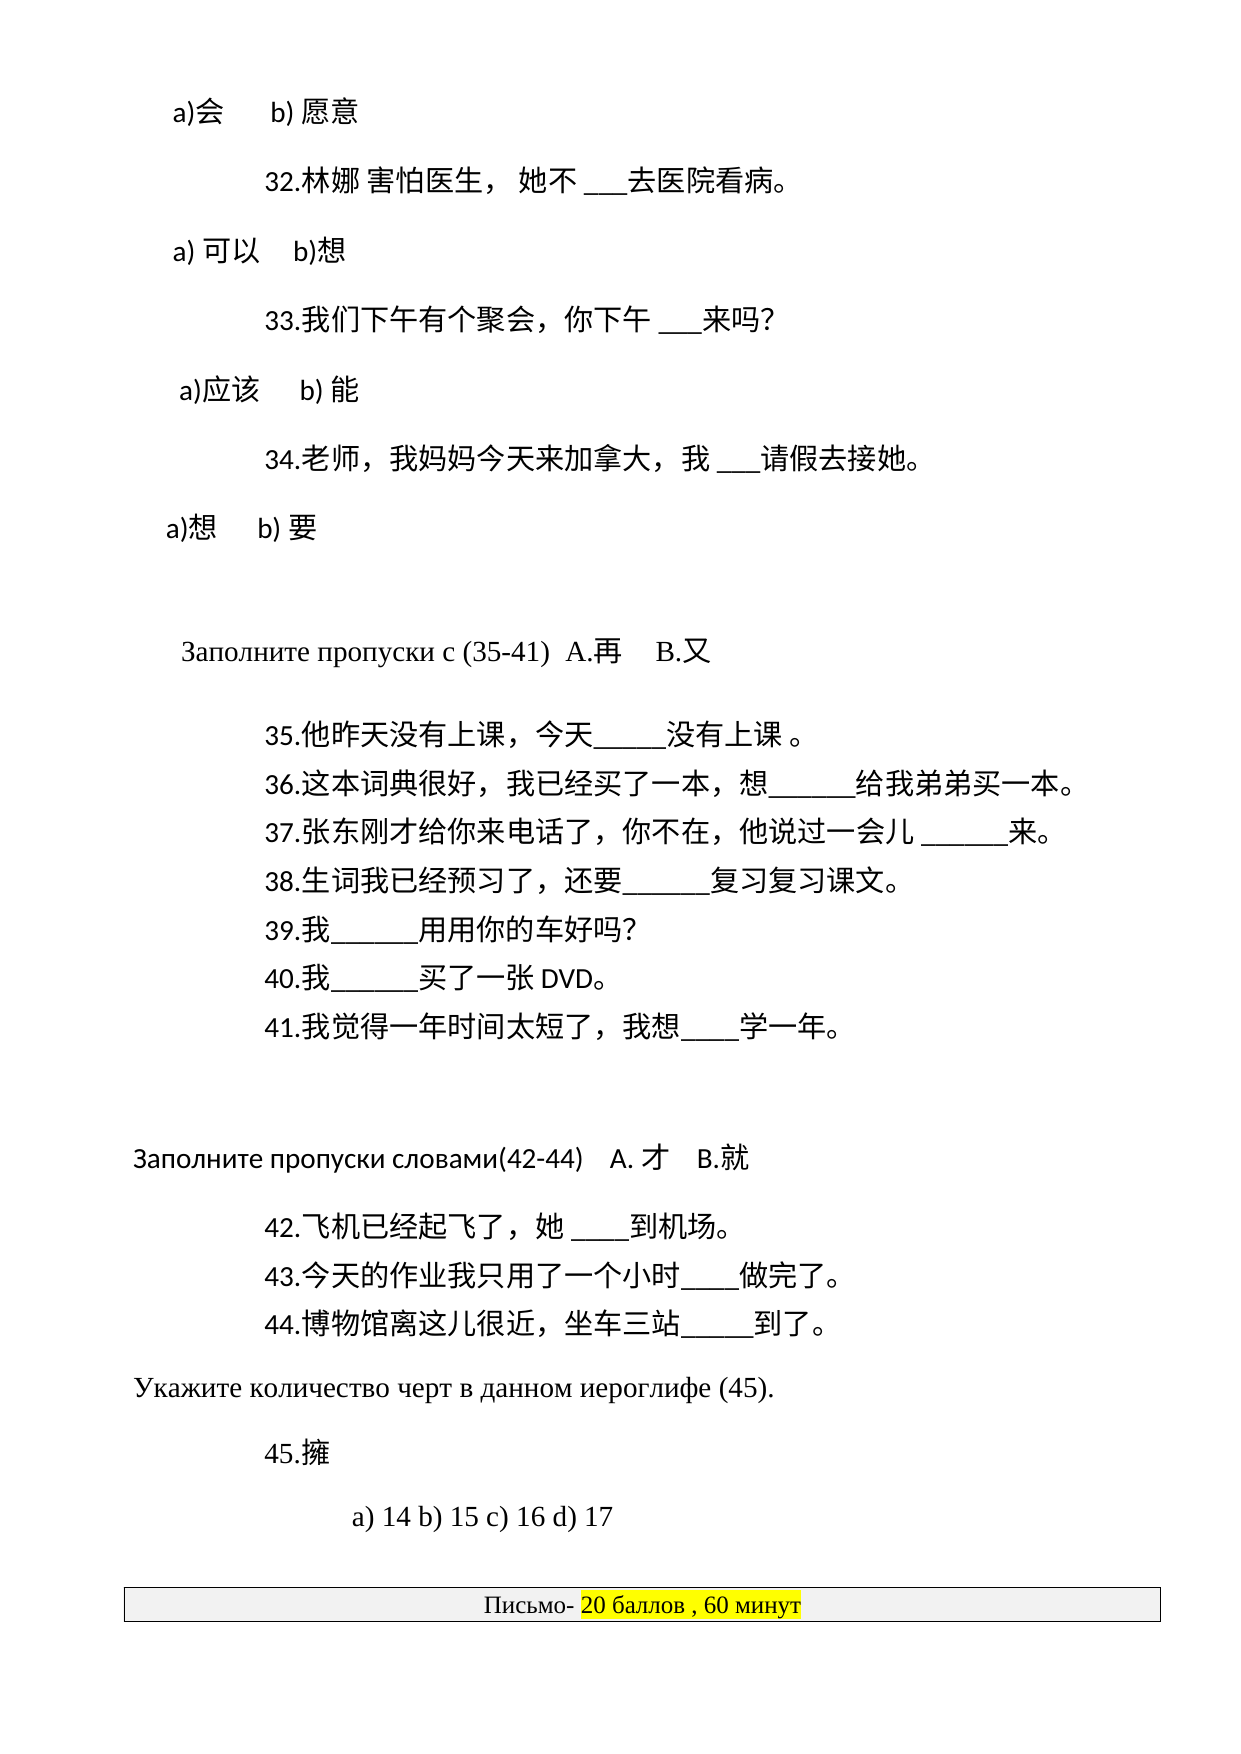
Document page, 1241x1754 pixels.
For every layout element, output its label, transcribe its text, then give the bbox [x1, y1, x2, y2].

text Заполните пропуски словами(42-44) А. 才 B.就 [133, 1134, 1152, 1177]
list 我______买了一张DVD。 [264, 955, 1152, 997]
list 老师，我妈妈今天来加拿大，我 ___请假去接她。 [264, 436, 1152, 478]
list 张东刚才给你来电话了，你不在，他说过一会儿 ______来。 [264, 809, 1152, 851]
text a)会 b) 愿意 [133, 89, 1152, 131]
list 今天的作业我只用了一个小时____做完了。 [264, 1252, 1152, 1294]
list 这本词典很好，我已经买了一本，想______给我弟弟买一本。 [264, 761, 1152, 803]
text a)想 b) 要 [133, 505, 1152, 547]
text a) 可以 b)想 [133, 227, 1152, 270]
text Письмо- 20 баллов , 60 минут [125, 1588, 1160, 1621]
list 博物馆离这儿很近，坐车三站_____到了。 [264, 1301, 1152, 1343]
list 他昨天没有上课，今天_____没有上课 。 [264, 712, 1152, 754]
text Заполните пропуски с (35-41) А.再 В.又 [181, 627, 1152, 669]
text Укажите количество черт в данном иероглифе (45). [133, 1370, 1152, 1404]
list 生词我已经预习了，还要______复习复习课文。 [264, 858, 1152, 900]
list 我______用用你的车好吗？ [264, 906, 1152, 948]
text a) 14 b) 15 c) 16 d) 17 [133, 1499, 1152, 1532]
list 林娜 害怕医生， 她不 ___去医院看病。 [264, 158, 1152, 200]
list 擁 [264, 1429, 1152, 1472]
list 飞机已经起飞了，她 ____到机场。 [264, 1204, 1152, 1246]
list 我觉得一年时间太短了，我想____学一年。 [264, 1003, 1152, 1046]
text a)应该 b) 能 [133, 366, 1152, 408]
list 我们下午有个聚会，你下午 ___来吗？ [264, 297, 1152, 339]
